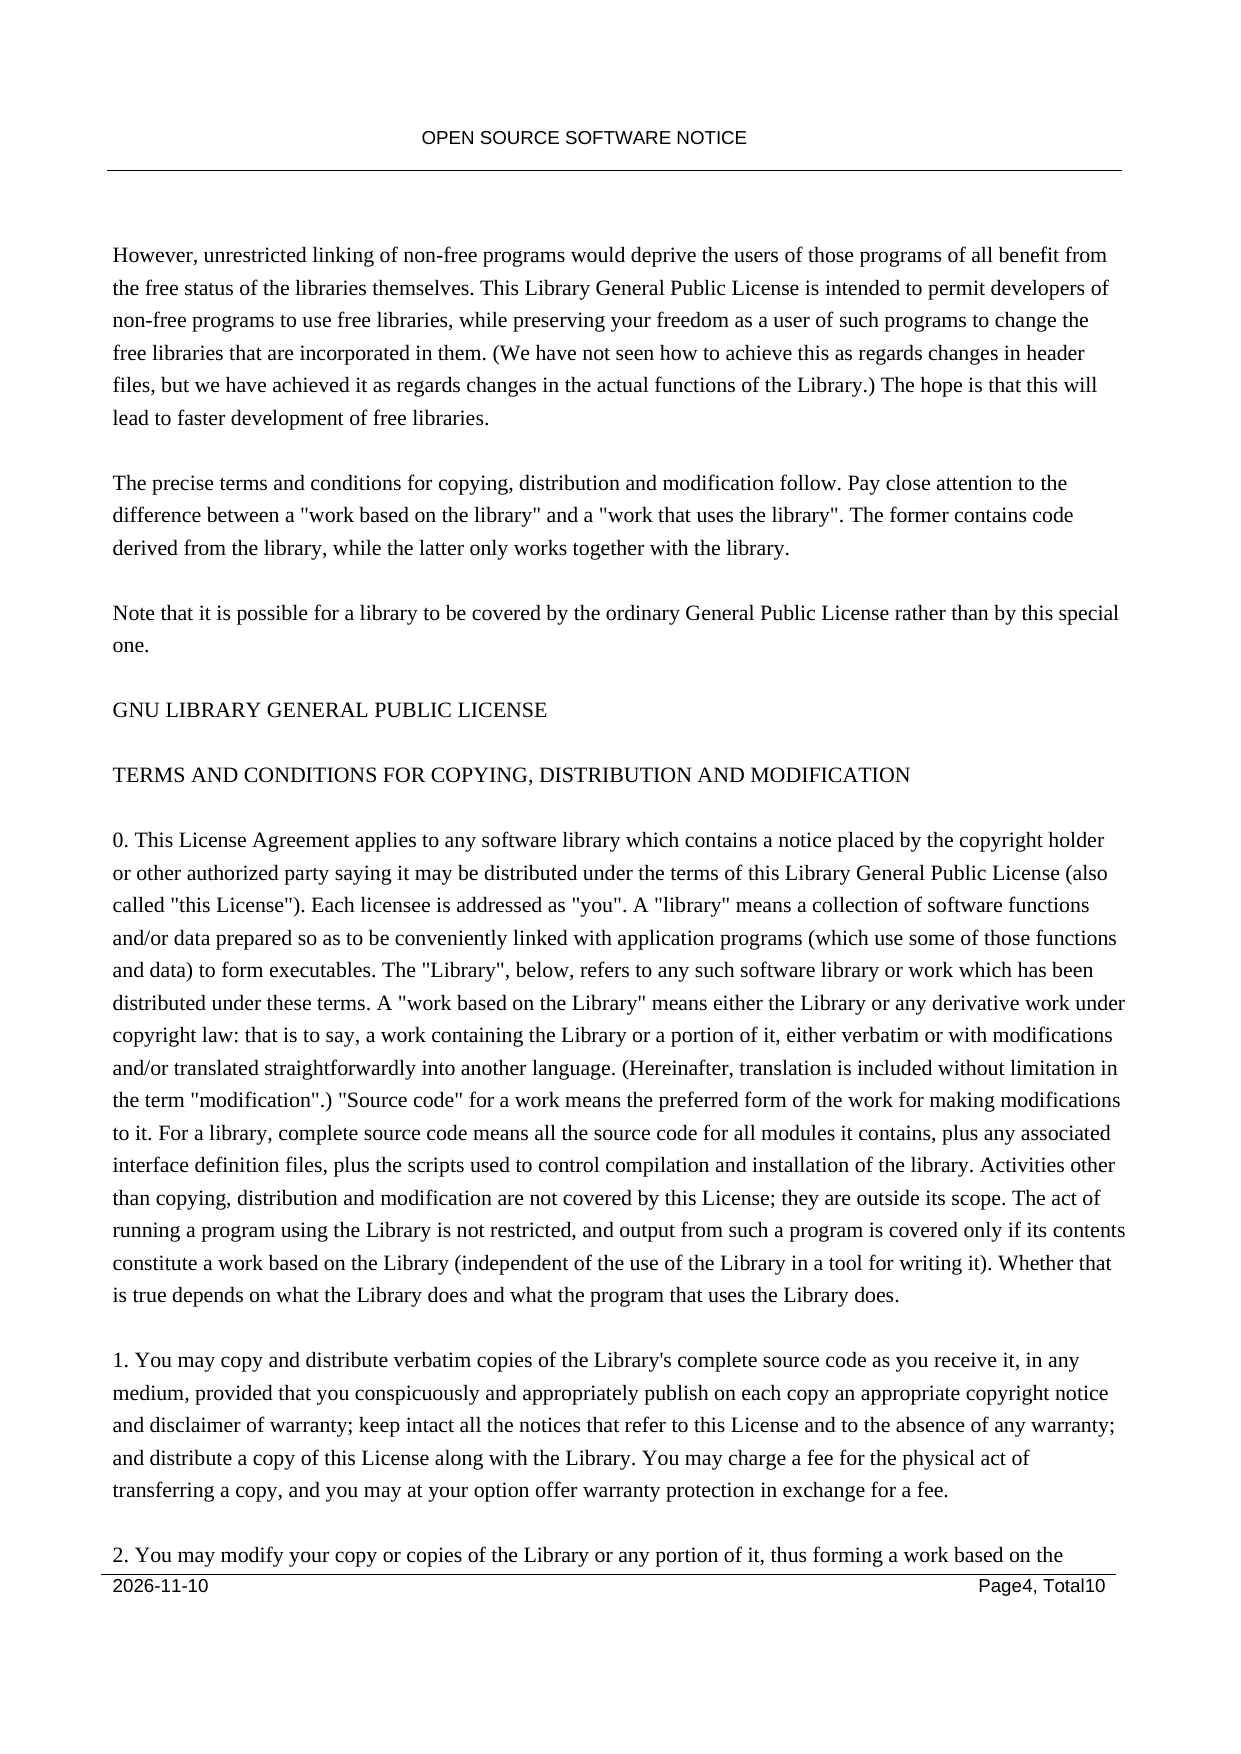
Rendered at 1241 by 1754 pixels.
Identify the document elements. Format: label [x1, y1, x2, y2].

text [112, 206, 1128, 1571]
